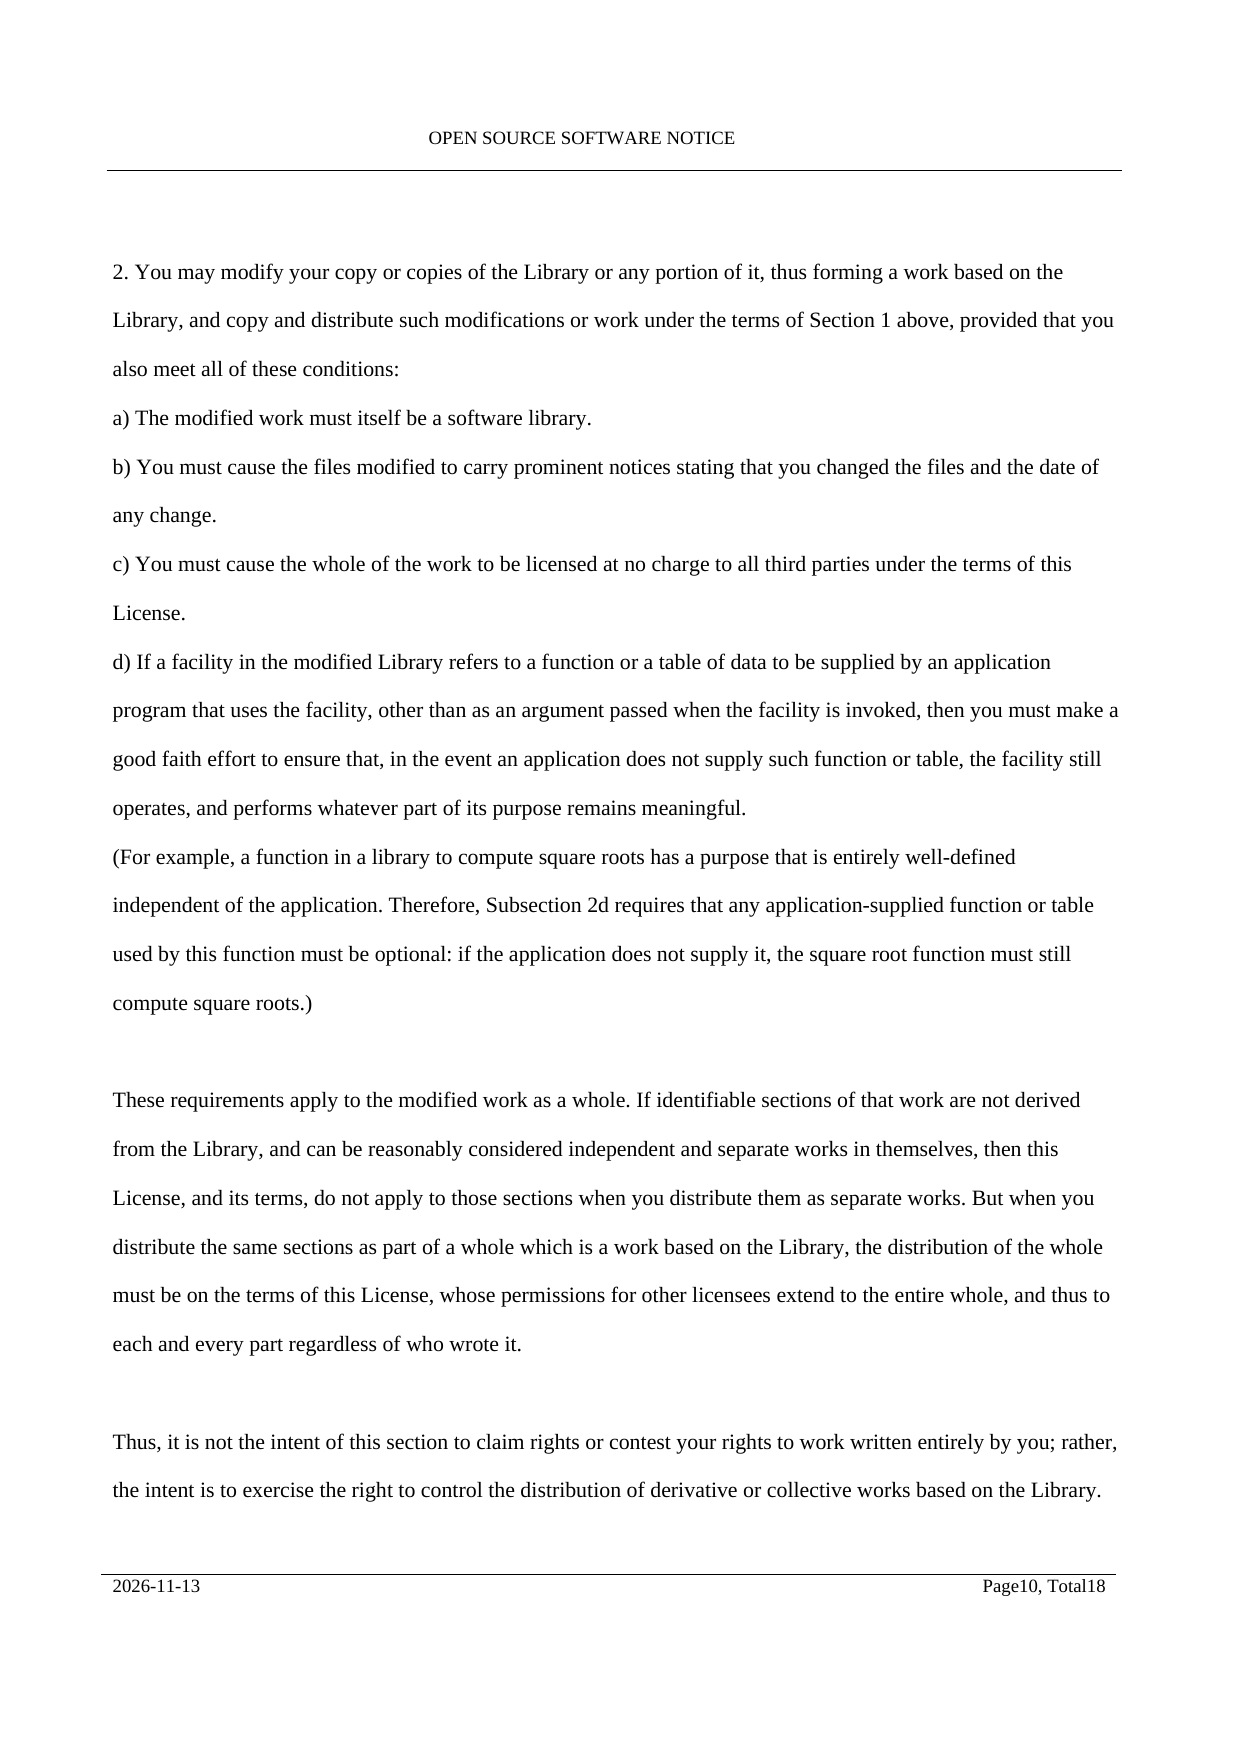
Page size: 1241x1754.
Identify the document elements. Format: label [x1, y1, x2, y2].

text [112, 206, 1128, 1506]
